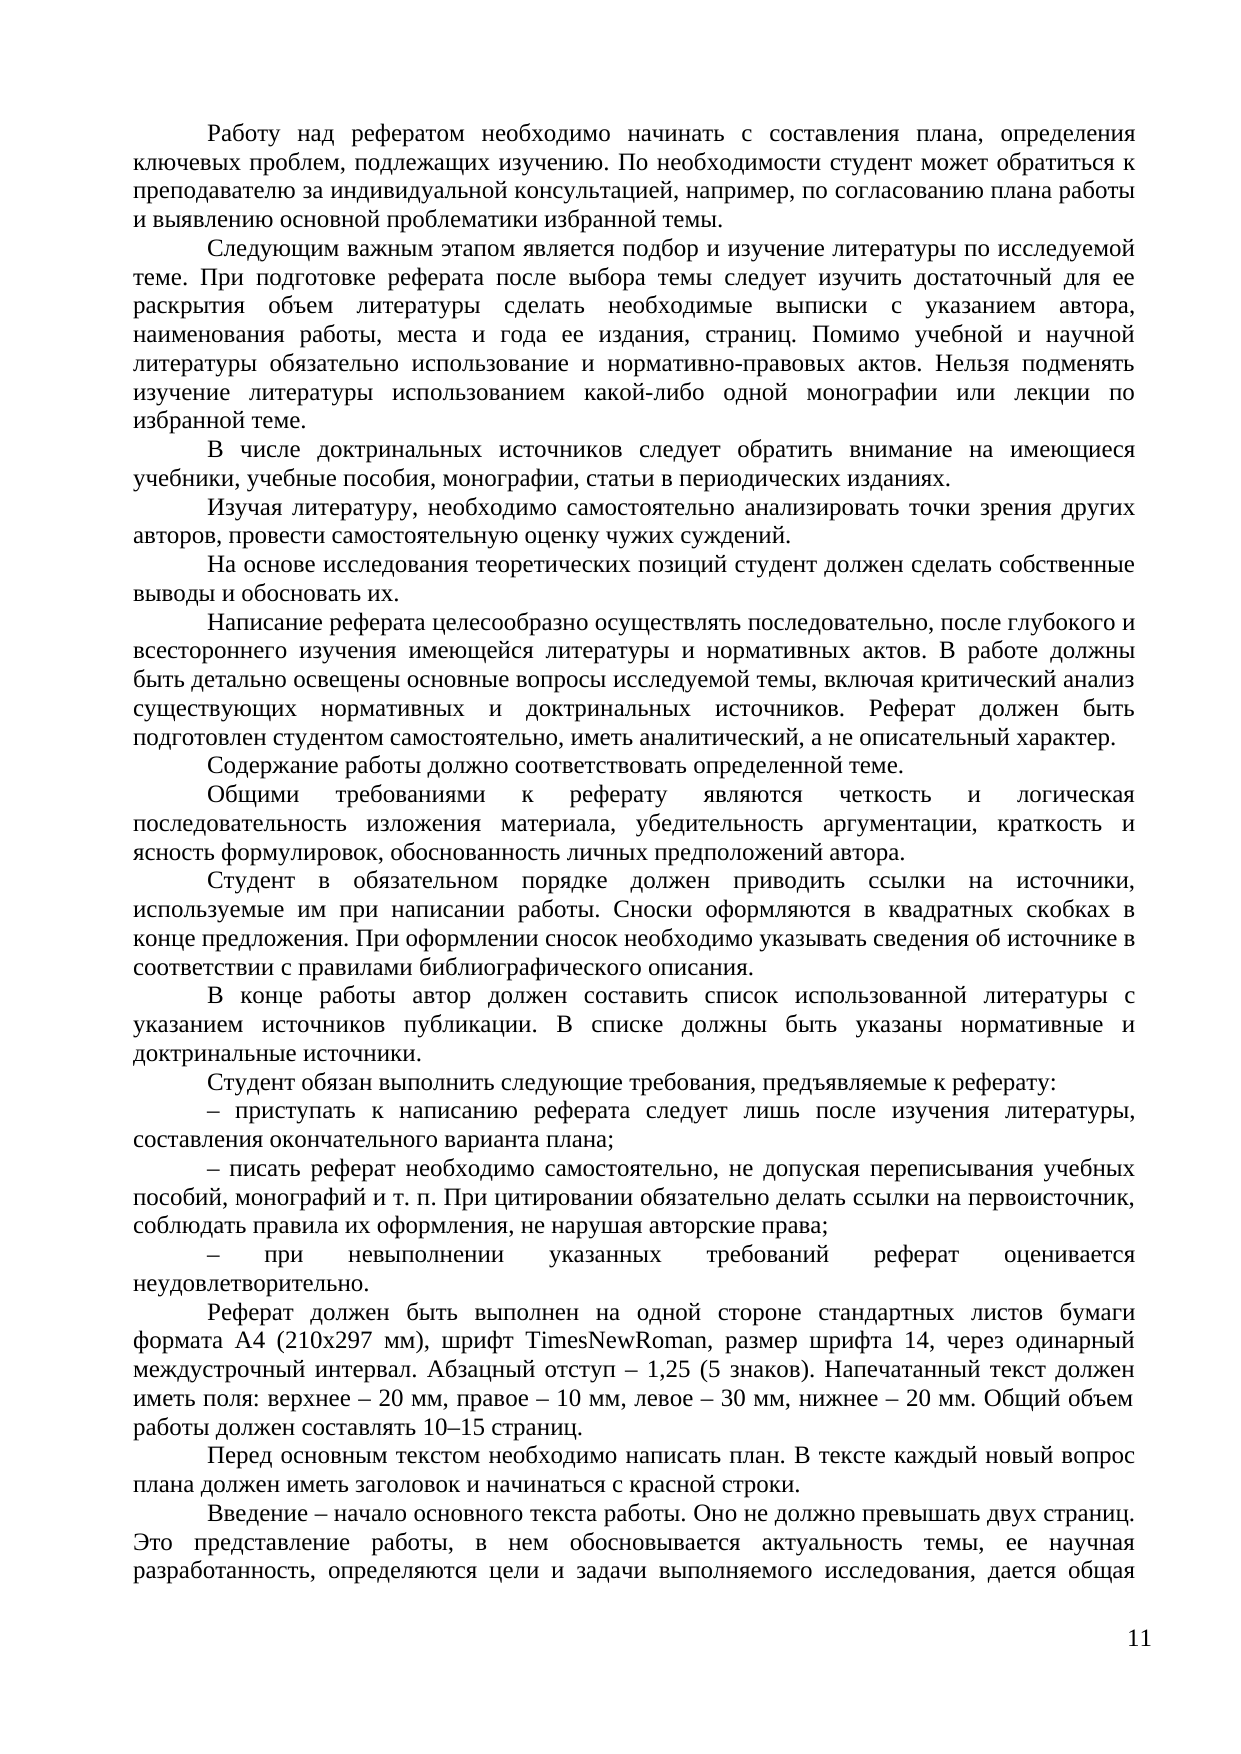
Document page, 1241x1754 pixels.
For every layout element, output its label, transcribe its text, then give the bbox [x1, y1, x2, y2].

text Студент обязан выполнить следующие требования, предъявляемые к реферату: [133, 1067, 1136, 1096]
text Следующим важным этапом является подбор и изучение литературы по исследуемой теме. При подготовке реферата после выбора темы следует изучить достаточный для ее раскрытия объем литературы сделать необходимые выписки с указанием автора, наименования работы, места и года ее издания, страниц. Помимо учебной и научной литературы обязательно использование и нормативно-правовых актов. Нельзя подменять изучение литературы использованием какой-либо одной монографии или лекции по избранной теме. [133, 233, 1136, 434]
text Содержание работы должно соответствовать определенной теме. [133, 751, 1136, 779]
text Общими требованиями к реферату являются четкость и логическая последовательность изложения материала, убедительность аргументации, краткость и ясность формулировок, обоснованность личных предположений автора. [133, 779, 1136, 866]
text Написание реферата целесообразно осуществлять последовательно, после глубокого и всестороннего изучения имеющейся литературы и нормативных актов. В работе должны быть детально освещены основные вопросы исследуемой темы, включая критический анализ существующих нормативных и доктринальных источников. Реферат должен быть подготовлен студентом самостоятельно, иметь аналитический, а не описательный характер. [133, 607, 1136, 751]
text На основе исследования теоретических позиций студент должен сделать собственные выводы и обосновать их. [133, 549, 1136, 607]
text Изучая литературу, необходимо самостоятельно анализировать точки зрения других авторов, провести самостоятельную оценку чужих суждений. [133, 492, 1136, 549]
text Реферат должен быть выполнен на одной стороне стандартных листов бумаги формата А4 (210х297 мм), шрифт TimesNewRoman, размер шрифта 14, через одинарный междустрочный интервал. Абзацный отступ – 1,25 (5 знаков). Напечатанный текст должен иметь поля: верхнее – 20 мм, правое – 10 мм, левое – 30 мм, нижнее – 20 мм. Общий объем работы должен составлять 10–15 страниц. [133, 1297, 1136, 1441]
text Перед основным текстом необходимо написать план. В тексте каждый новый вопрос плана должен иметь заголовок и начинаться с красной строки. [133, 1441, 1136, 1498]
text – при невыполнении указанных требований реферат оценивается неудовлетворительно. [133, 1239, 1136, 1297]
text В числе доктринальных источников следует обратить внимание на имеющиеся учебники, учебные пособия, монографии, статьи в периодических изданиях. [133, 434, 1136, 492]
text Студент в обязательном порядке должен приводить ссылки на источники, используемые им при написании работы. Сноски оформляются в квадратных скобках в конце предложения. При оформлении сносок необходимо указывать сведения об источнике в соответствии с правилами библиографического описания. [133, 866, 1136, 981]
text В конце работы автор должен составить список использованной литературы с указанием источников публикации. В списке должны быть указаны нормативные и доктринальные источники. [133, 981, 1136, 1067]
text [133, 1498, 1136, 1584]
text Работу над рефератом необходимо начинать с составления плана, определения ключевых проблем, подлежащих изучению. По необходимости студент может обратиться к преподавателю за индивидуальной консультацией, например, по согласованию плана работы и выявлению основной проблематики избранной темы. [133, 118, 1136, 233]
text – приступать к написанию реферата следует лишь после изучения литературы, составления окончательного варианта плана; [133, 1096, 1136, 1153]
text – писать реферат необходимо самостоятельно, не допуская переписывания учебных пособий, монографий и т. п. При цитировании обязательно делать ссылки на первоисточник, соблюдать правила их оформления, не нарушая авторские права; [133, 1153, 1136, 1239]
